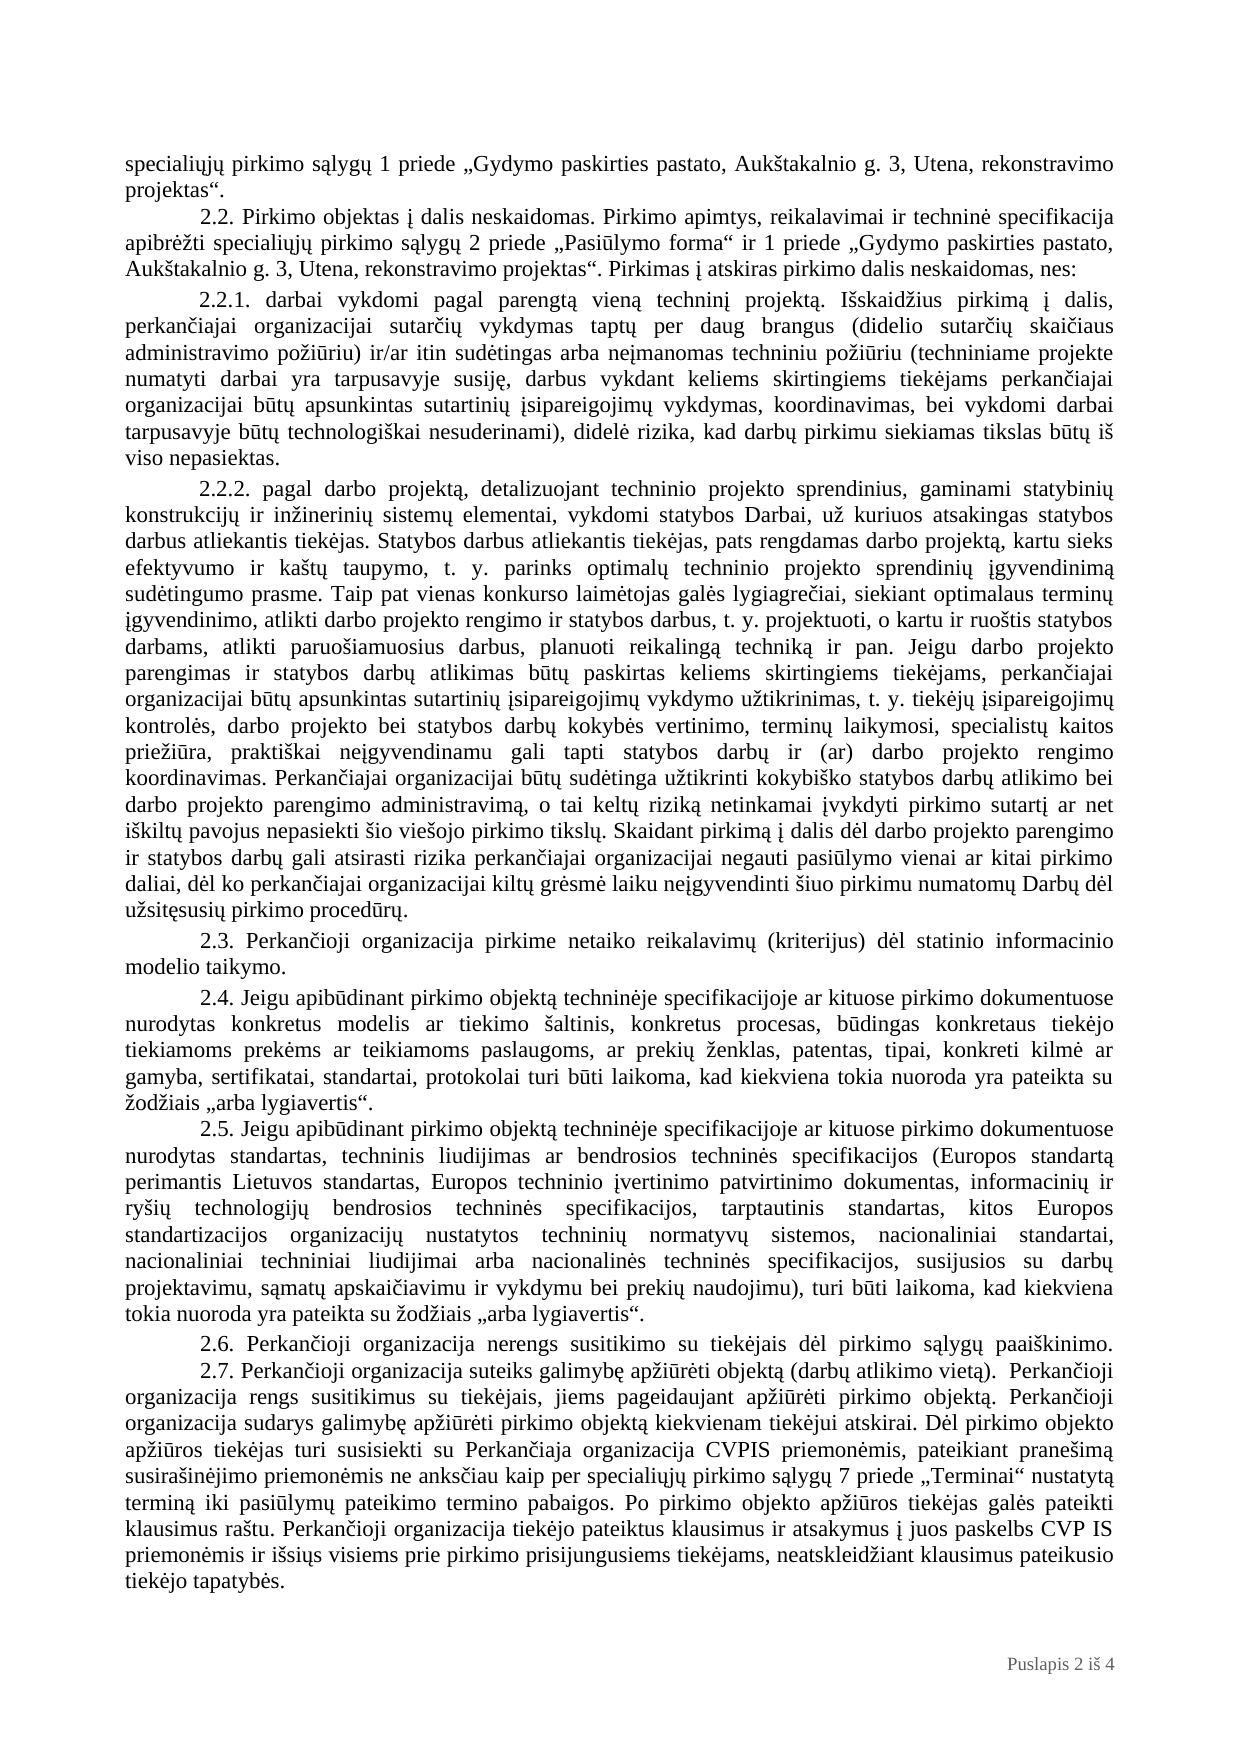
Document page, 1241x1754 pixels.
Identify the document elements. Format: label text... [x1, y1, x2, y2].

text 2.3. Perkančioji organizacija pirkime netaiko reikalavimų (kriterijus) dėl statinio informacinio modelio taikymo. [125, 927, 1115, 979]
text 2.2.2. pagal darbo projektą, detalizuojant techninio projekto sprendinius, gaminami statybinių konstrukcijų ir inžinerinių sistemų elementai, vykdomi statybos Darbai, už kuriuos atsakingas statybos darbus atliekantis tiekėjas. Statybos darbus atliekantis tiekėjas, pats rengdamas darbo projektą, kartu sieks efektyvumo ir kaštų taupymo, t. y. parinks optimalų techninio projekto sprendinių įgyvendinimą sudėtingumo prasme. Taip pat vienas konkurso laimėtojas galės lygiagrečiai, siekiant optimalaus terminų įgyvendinimo, atlikti darbo projekto rengimo ir statybos darbus, t. y. projektuoti, o kartu ir ruoštis statybos darbams, atlikti paruošiamuosius darbus, planuoti reikalingą techniką ir pan. Jeigu darbo projekto parengimas ir statybos darbų atlikimas būtų paskirtas keliems skirtingiems tiekėjams, perkančiajai organizacijai būtų apsunkintas sutartinių įsipareigojimų vykdymo užtikrinimas, t. y. tiekėjų įsipareigojimų kontrolės, darbo projekto bei statybos darbų kokybės vertinimo, terminų laikymosi, specialistų kaitos priežiūra, praktiškai neįgyvendinamu gali tapti statybos darbų ir (ar) darbo projekto rengimo koordinavimas. Perkančiajai organizacijai būtų sudėtinga užtikrinti kokybiško statybos darbų atlikimo bei darbo projekto parengimo administravimą, o tai keltų riziką netinkamai įvykdyti pirkimo sutartį ar net iškiltų pavojus nepasiekti šio viešojo pirkimo tikslų. Skaidant pirkimą į dalis dėl darbo projekto parengimo ir statybos darbų gali atsirasti rizika perkančiajai organizacijai negauti pasiūlymo vienai ar kitai pirkimo daliai, dėl ko perkančiajai organizacijai kiltų grėsmė laiku neįgyvendinti šiuo pirkimu numatomų Darbų dėl užsitęsusių pirkimo procedūrų. [125, 474, 1115, 923]
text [125, 150, 1115, 282]
list 2.6. Perkančioji organizacija nerengs susitikimo su tiekėjais dėl pirkimo sąlygų paaiškinimo. 2.7. Perkančioji organizacija suteiks galimybę apžiūrėti objektą (darbų atlikimo vietą). Perkančioji organizacija rengs susitikimus su tiekėjais, jiems pageidaujant apžiūrėti pirkimo objektą. Perkančioji organizacija sudarys galimybę apžiūrėti pirkimo objektą kiekvienam tiekėjui atskirai. Dėl pirkimo objekto apžiūros tiekėjas turi susisiekti su Perkančiaja organizacija CVPIS priemonėmis, pateikiant pranešimą susirašinėjimo priemonėmis ne anksčiau kaip per specialiųjų pirkimo sąlygų 7 priede „Terminai“ nustatytą terminą iki pasiūlymų pateikimo termino pabaigos. Po pirkimo objekto apžiūros tiekėjas galės pateikti klausimus raštu. Perkančioji organizacija tiekėjo pateiktus klausimus ir atsakymus į juos paskelbs CVP IS priemonėmis ir išsiųs visiems prie pirkimo prisijungusiems tiekėjams, neatskleidžiant klausimus pateikusio tiekėjo tapatybės. [125, 1330, 1115, 1594]
text 2.4. Jeigu apibūdinant pirkimo objektą techninėje specifikacijoje ar kituose pirkimo dokumentuose nurodytas konkretus modelis ar tiekimo šaltinis, konkretus procesas, būdingas konkretaus tiekėjo tiekiamoms prekėms ar teikiamoms paslaugoms, ar prekių ženklas, patentas, tipai, konkreti kilmė ar gamyba, sertifikatai, standartai, protokolai turi būti laikoma, kad kiekviena tokia nuoroda yra pateikta su žodžiais „arba lygiavertis“. 2.5. Jeigu apibūdinant pirkimo objektą techninėje specifikacijoje ar kituose pirkimo dokumentuose nurodytas standartas, techninis liudijimas ar bendrosios techninės specifikacijos (Europos standartą perimantis Lietuvos standartas, Europos techninio įvertinimo patvirtinimo dokumentas, informacinių ir ryšių technologijų bendrosios techninės specifikacijos, tarptautinis standartas, kitos Europos standartizacijos organizacijų nustatytos techninių normatyvų sistemos, nacionaliniai standartai, nacionaliniai techniniai liudijimai arba nacionalinės techninės specifikacijos, susijusios su darbų projektavimu, sąmatų apskaičiavimu ir vykdymu bei prekių naudojimu), turi būti laikoma, kad kiekviena tokia nuoroda yra pateikta su žodžiais „arba lygiavertis“. [125, 984, 1115, 1326]
text 2.2.1. darbai vykdomi pagal parengtą vieną techninį projektą. Išskaidžius pirkimą į dalis, perkančiajai organizacijai sutarčių vykdymas taptų per daug brangus (didelio sutarčių skaičiaus administravimo požiūriu) ir/ar itin sudėtingas arba neįmanomas techniniu požiūriu (techniniame projekte numatyti darbai yra tarpusavyje susiję, darbus vykdant keliems skirtingiems tiekėjams perkančiajai organizacijai būtų apsunkintas sutartinių įsipareigojimų vykdymas, koordinavimas, bei vykdomi darbai tarpusavyje būtų technologiškai nesuderinami), didelė rizika, kad darbų pirkimu siekiamas tikslas būtų iš viso nepasiektas. [125, 286, 1115, 470]
